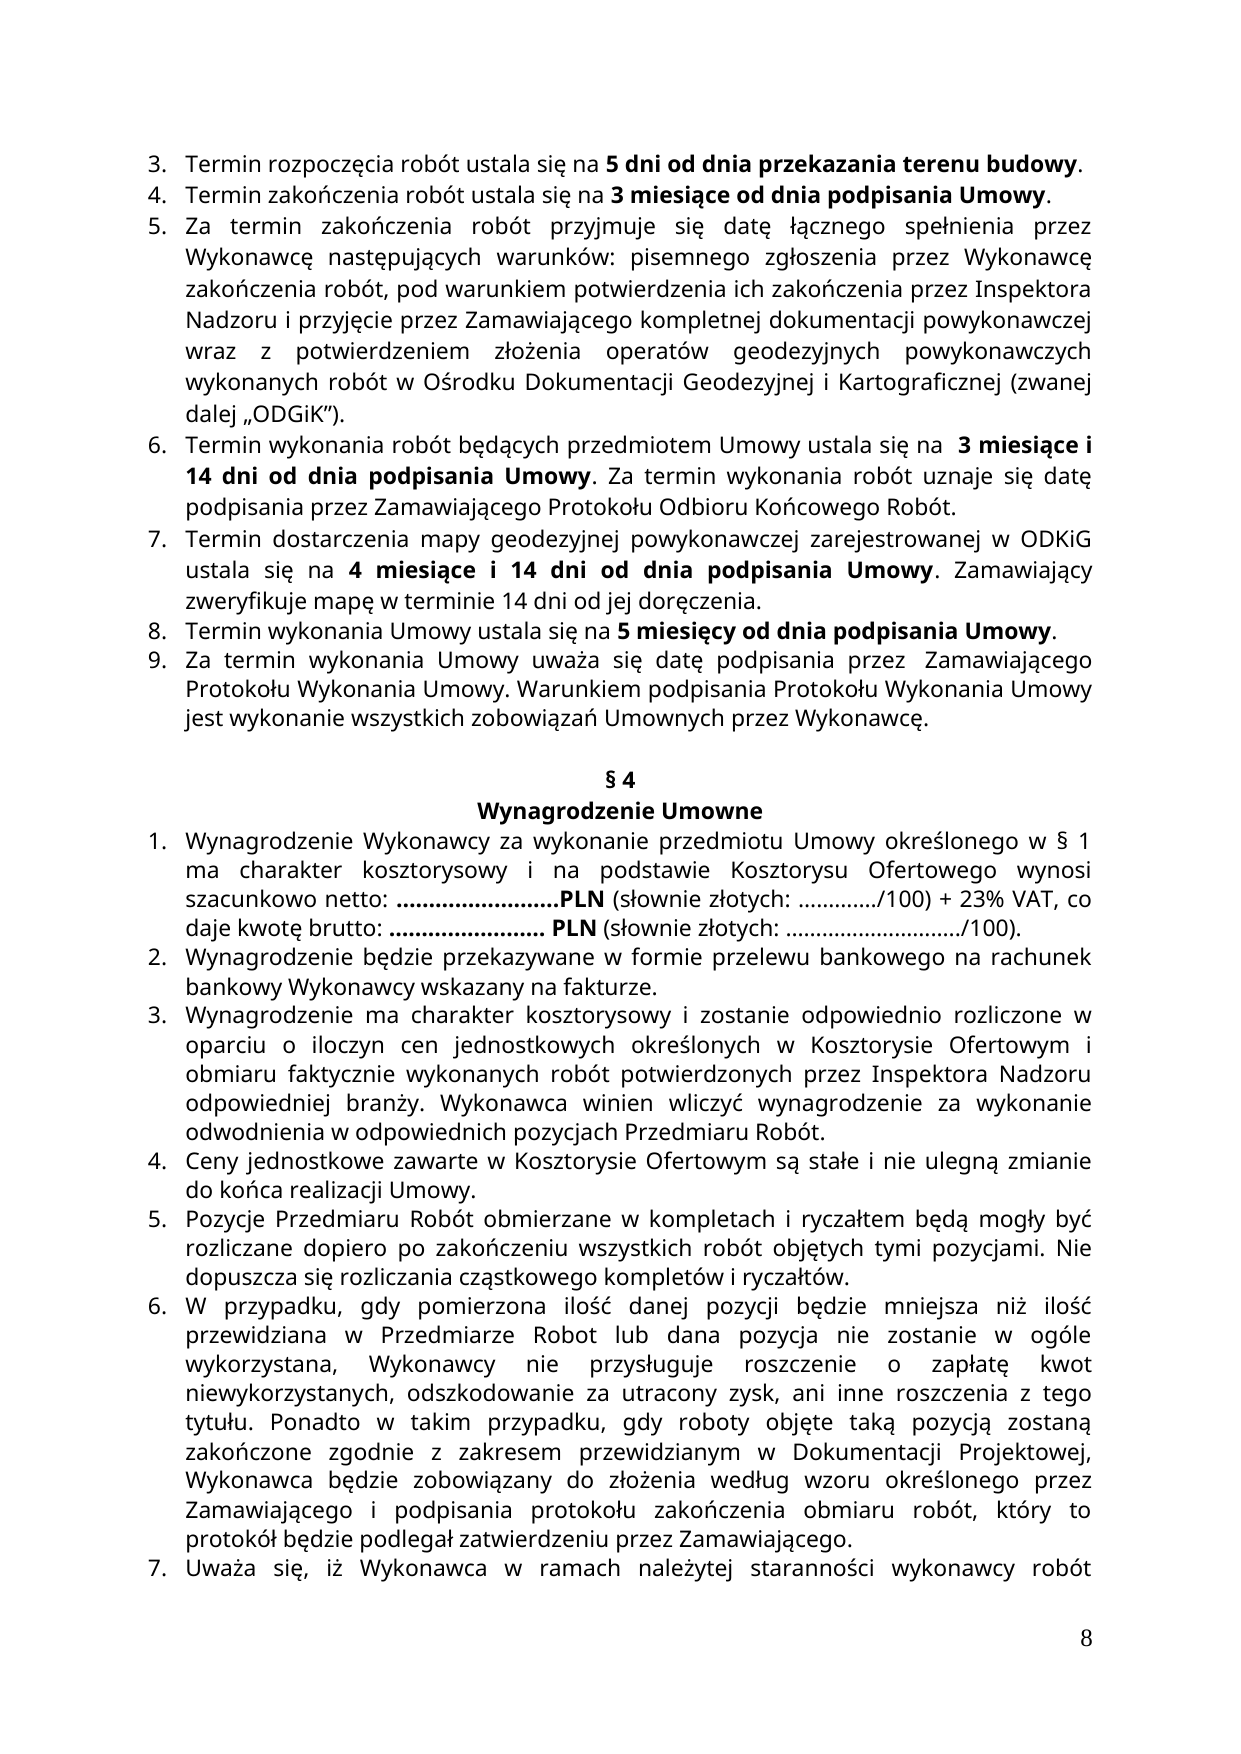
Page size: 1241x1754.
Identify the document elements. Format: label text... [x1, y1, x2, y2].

list Wynagrodzenie Wykonawcy za wykonanie przedmiotu Umowy określonego w § 1 ma charakter kosztorysowy i na podstawie Kosztorysu Ofertowego wynosi szacunkowo netto: …………………….PLN (słownie złotych: …………./100) + 23% VAT, co daje kwotę brutto: …………………… PLN (słownie złotych: ………………………../100). [148, 826, 1093, 943]
list Pozycje Przedmiaru Robót obmierzane w kompletach i ryczałtem będą mogły być rozliczane dopiero po zakończeniu wszystkich robót objętych tymi pozycjami. Nie dopuszcza się rozliczania cząstkowego kompletów i ryczałtów. [148, 1204, 1093, 1291]
list Za termin zakończenia robót przyjmuje się datę łącznego spełnienia przez Wykonawcę następujących warunków: pisemnego zgłoszenia przez Wykonawcę zakończenia robót, pod warunkiem potwierdzenia ich zakończenia przez Inspektora Nadzoru i przyjęcie przez Zamawiającego kompletnej dokumentacji powykonawczej wraz z potwierdzeniem złożenia operatów geodezyjnych powykonawczych wykonanych robót w Ośrodku Dokumentacji Geodezyjnej i Kartograficznej (zwanej dalej „ODGiK”). [148, 210, 1093, 429]
text Wynagrodzenie Umowne [148, 795, 1093, 826]
list Termin rozpoczęcia robót ustala się na 5 dni od dnia przekazania terenu budowy. [148, 148, 1093, 179]
list W przypadku, gdy pomierzona ilość danej pozycji będzie mniejsza niż ilość przewidziana w Przedmiarze Robot lub dana pozycja nie zostanie w ogóle wykorzystana, Wykonawcy nie przysługuje roszczenie o zapłatę kwot niewykorzystanych, odszkodowanie za utracony zysk, ani inne roszczenia z tego tytułu. Ponadto w takim przypadku, gdy roboty objęte taką pozycją zostaną zakończone zgodnie z zakresem przewidzianym w Dokumentacji Projektowej, Wykonawca będzie zobowiązany do złożenia według wzoru określonego przez Zamawiającego i podpisania protokołu zakończenia obmiaru robót, który to protokół będzie podlegał zatwierdzeniu przez Zamawiającego. [148, 1291, 1093, 1553]
list Ceny jednostkowe zawarte w Kosztorysie Ofertowym są stałe i nie ulegną zmianie do końca realizacji Umowy. [148, 1146, 1093, 1204]
list Termin dostarczenia mapy geodezyjnej powykonawczej zarejestrowanej w ODKiG ustala się na 4 miesiące i 14 dni od dnia podpisania Umowy. Zamawiający zweryfikuje mapę w terminie 14 dni od jej doręczenia. [148, 523, 1093, 616]
text § 4 [148, 764, 1093, 795]
list Termin wykonania robót będących przedmiotem Umowy ustala się na 3 miesiące i 14 dni od dnia podpisania Umowy. Za termin wykonania robót uznaje się datę podpisania przez Zamawiającego Protokołu Odbioru Końcowego Robót. [148, 429, 1093, 523]
list Termin zakończenia robót ustala się na 3 miesiące od dnia podpisania Umowy. [148, 179, 1093, 210]
list Termin wykonania Umowy ustala się na 5 miesięcy od dnia podpisania Umowy. [148, 616, 1093, 645]
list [148, 1553, 1093, 1582]
list Za termin wykonania Umowy uważa się datę podpisania przez Zamawiającego Protokołu Wykonania Umowy. Warunkiem podpisania Protokołu Wykonania Umowy jest wykonanie wszystkich zobowiązań Umownych przez Wykonawcę. [148, 645, 1093, 733]
list Wynagrodzenie będzie przekazywane w formie przelewu bankowego na rachunek bankowy Wykonawcy wskazany na fakturze. [148, 943, 1093, 1001]
list Wynagrodzenie ma charakter kosztorysowy i zostanie odpowiednio rozliczone w oparciu o iloczyn cen jednostkowych określonych w Kosztorysie Ofertowym i obmiaru faktycznie wykonanych robót potwierdzonych przez Inspektora Nadzoru odpowiedniej branży. Wykonawca winien wliczyć wynagrodzenie za wykonanie odwodnienia w odpowiednich pozycjach Przedmiaru Robót. [148, 1001, 1093, 1146]
